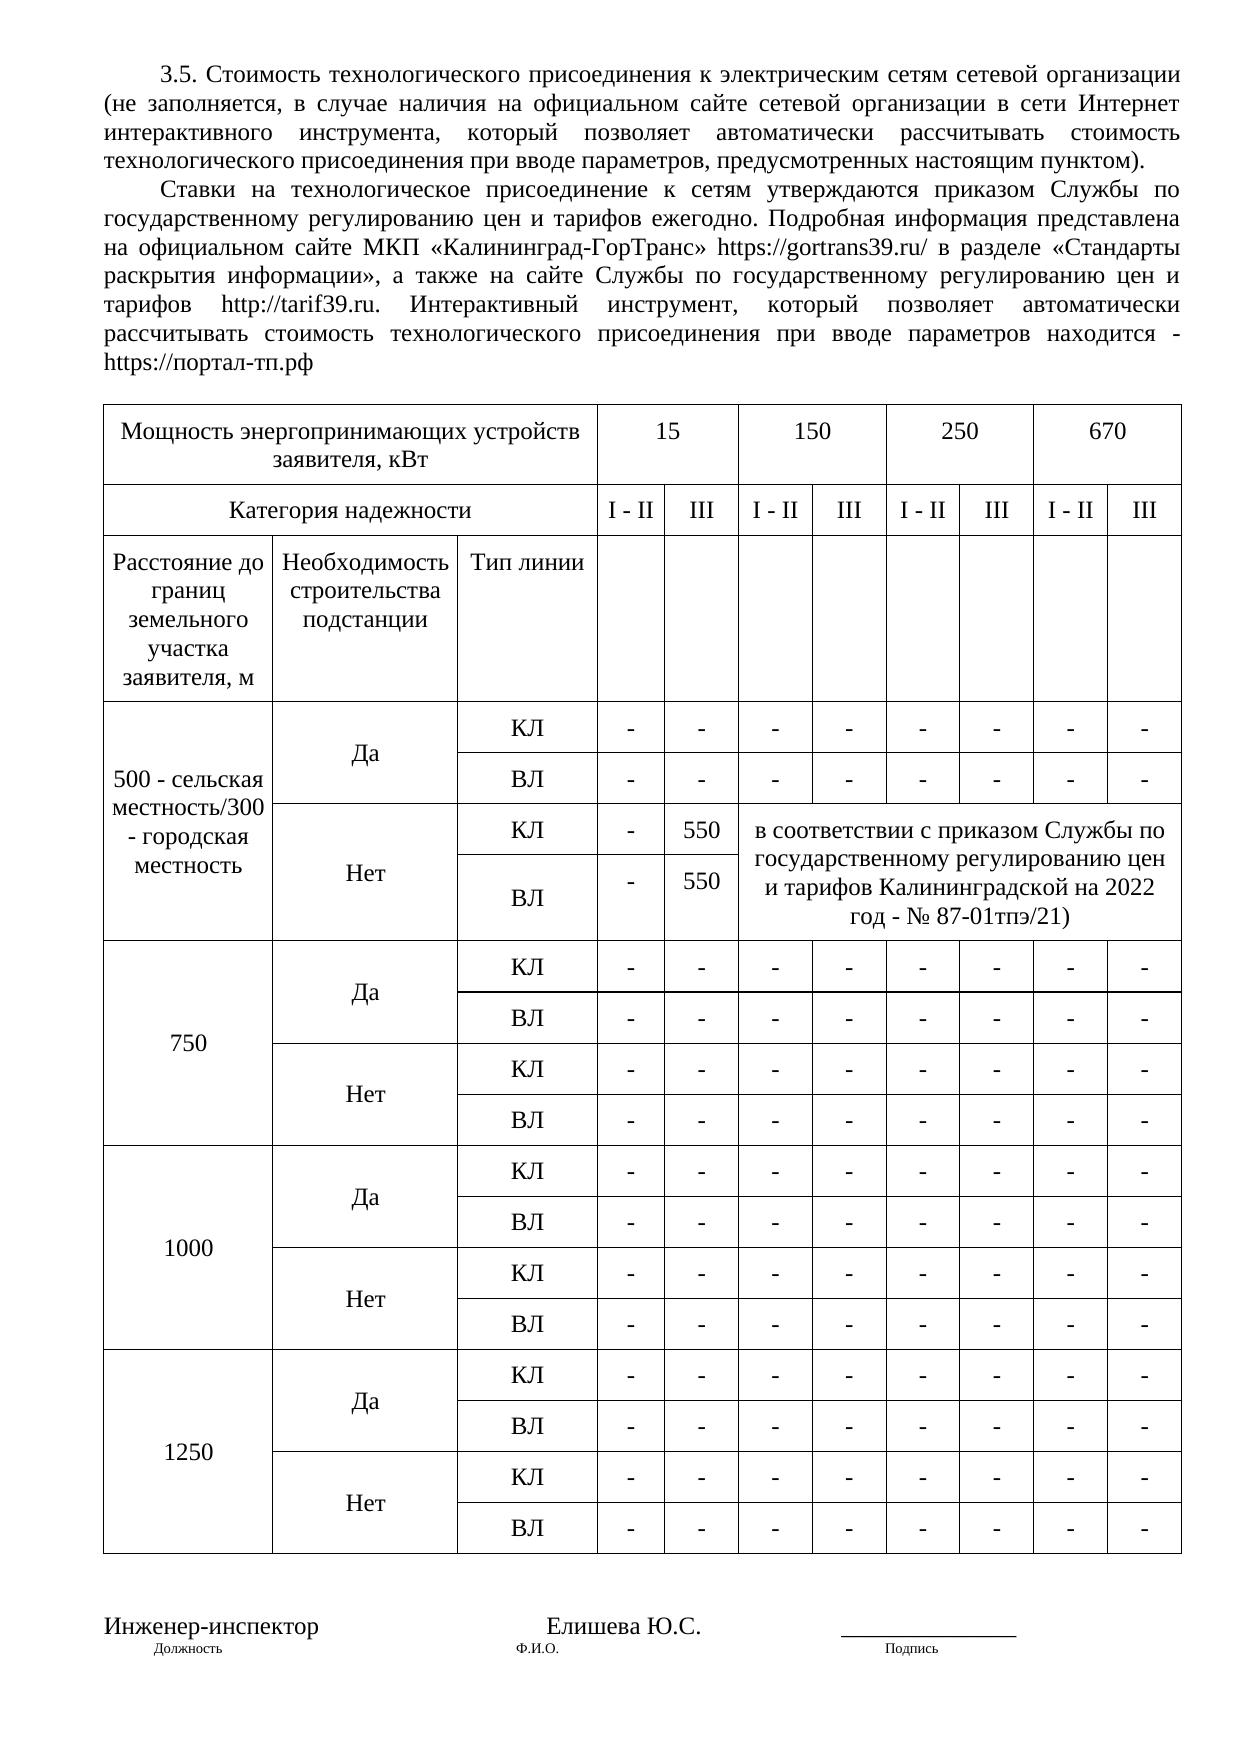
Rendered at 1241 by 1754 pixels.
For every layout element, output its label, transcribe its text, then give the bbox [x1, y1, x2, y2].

table_cell - [598, 941, 664, 991]
table_cell - [1108, 1044, 1181, 1093]
table_cell - [598, 1503, 664, 1553]
table_cell - [598, 1248, 664, 1298]
table_cell Нет [273, 1044, 457, 1144]
table_cell КЛ [458, 1452, 597, 1502]
table_cell КЛ [458, 1146, 597, 1196]
table_cell КЛ [458, 1044, 597, 1093]
table_cell 1000 [104, 1146, 272, 1349]
table_cell в соответствии с приказом Службы по государственному регулированию цен и тарифов Калининградской на 2022 год - № 87-01тпэ/21) [739, 804, 1181, 940]
table_cell - [960, 993, 1033, 1042]
table_cell - [1034, 1044, 1107, 1093]
table_cell - [598, 1146, 664, 1196]
table_cell - [887, 753, 959, 803]
table_cell 550 [665, 804, 738, 854]
table_header 150 [739, 405, 886, 484]
table_cell - [960, 1452, 1033, 1502]
table_cell - [1034, 1452, 1107, 1502]
table_cell 1250 [104, 1350, 272, 1553]
table_cell - [739, 702, 812, 752]
table_cell КЛ [458, 1248, 597, 1298]
table_cell III [665, 485, 738, 535]
table_cell - [739, 1452, 812, 1502]
table_cell - [887, 1299, 959, 1349]
table_cell 550 [665, 855, 738, 940]
table_cell - [1108, 993, 1181, 1042]
table_cell I - II [1034, 485, 1107, 535]
table_cell [887, 536, 959, 701]
table_cell ВЛ [458, 753, 597, 803]
table_cell [1108, 536, 1181, 701]
table_cell - [813, 1452, 886, 1502]
table_cell - [960, 1197, 1033, 1247]
table_cell - [665, 1452, 738, 1502]
table_cell III [813, 485, 886, 535]
table_cell - [887, 1044, 959, 1093]
table_cell - [813, 1350, 886, 1400]
table_cell - [960, 1350, 1033, 1400]
table_cell - [665, 1350, 738, 1400]
table_header 15 [598, 405, 738, 484]
table_cell - [598, 993, 664, 1042]
table_cell - [665, 1197, 738, 1247]
table_cell - [598, 702, 664, 752]
table_cell ВЛ [458, 1401, 597, 1451]
table_cell - [1034, 702, 1107, 752]
table_cell - [739, 941, 812, 991]
table_cell - [598, 753, 664, 803]
table_cell - [960, 1146, 1033, 1196]
table_cell - [887, 1503, 959, 1553]
table_cell - [1108, 1350, 1181, 1400]
table_cell - [813, 702, 886, 752]
table_cell - [813, 1503, 886, 1553]
table_cell - [813, 1044, 886, 1093]
table_cell - [739, 1044, 812, 1093]
table_cell - [1108, 1503, 1181, 1553]
table_cell - [598, 855, 664, 940]
table_cell - [665, 1503, 738, 1553]
table_cell - [813, 1401, 886, 1451]
table_cell 750 [104, 941, 272, 1144]
table_cell Тип линии [458, 536, 597, 701]
table_cell I - II [598, 485, 664, 535]
table_cell - [1108, 753, 1181, 803]
table_cell - [598, 1299, 664, 1349]
table_cell - [1034, 1146, 1107, 1196]
table_cell Да [273, 1350, 457, 1451]
table_cell ВЛ [458, 855, 597, 940]
text Ставки на технологическое присоединение к сетям утверждаются приказом Службы по государственному регулированию цен и тарифов ежегодно. Подробная информация представлена на официальном сайте МКП «Калининград-ГорТранс» https://gortrans39.ru/ в разделе «Стандарты раскрытия информации», а также на сайте Службы по государственному регулированию цен и тарифов http://tarif39.ru. Интерактивный инструмент, который позволяет автоматически рассчитывать стоимость технологического присоединения при вводе параметров находится - https://портал-тп.рф [103, 174, 1181, 375]
table_cell ВЛ [458, 1095, 597, 1144]
table_cell - [1034, 1401, 1107, 1451]
table_cell - [887, 941, 959, 991]
table_cell - [887, 1452, 959, 1502]
table_cell - [813, 1248, 886, 1298]
table_cell - [665, 941, 738, 991]
table_cell - [598, 1044, 664, 1093]
table_cell - [887, 993, 959, 1042]
table_cell - [665, 993, 738, 1042]
table_cell Необходимость строительства подстанции [273, 536, 457, 701]
table_cell - [1034, 1299, 1107, 1349]
table_cell Да [273, 702, 457, 803]
table_cell ВЛ [458, 1197, 597, 1247]
table_cell - [813, 1197, 886, 1247]
table_cell - [1108, 702, 1181, 752]
table_cell [960, 536, 1033, 701]
table_cell - [960, 1299, 1033, 1349]
table_cell - [960, 1503, 1033, 1553]
table_cell - [739, 1197, 812, 1247]
table_cell - [813, 1095, 886, 1144]
table_cell - [960, 753, 1033, 803]
table_cell - [739, 1401, 812, 1451]
table_cell - [665, 1095, 738, 1144]
table_cell - [598, 804, 664, 854]
table_cell - [598, 1401, 664, 1451]
table_cell Нет [273, 1452, 457, 1553]
table_cell [665, 536, 738, 701]
table_cell - [813, 753, 886, 803]
table_cell - [887, 702, 959, 752]
table_cell - [1108, 1299, 1181, 1349]
table_cell ВЛ [458, 1299, 597, 1349]
text Должность Ф.И.О. Подпись [103, 1640, 1181, 1669]
table_cell КЛ [458, 804, 597, 854]
table_cell - [598, 1197, 664, 1247]
table_cell - [665, 753, 738, 803]
table_cell - [1034, 1350, 1107, 1400]
table_cell - [739, 1299, 812, 1349]
table_cell I - II [739, 485, 812, 535]
table_cell - [739, 753, 812, 803]
table_cell - [960, 1401, 1033, 1451]
table_cell - [813, 993, 886, 1042]
table_cell I - II [887, 485, 959, 535]
table_header 670 [1034, 405, 1181, 484]
table_cell Да [273, 941, 457, 1042]
table_cell - [887, 1401, 959, 1451]
table_cell - [1034, 993, 1107, 1042]
table_cell Нет [273, 804, 457, 940]
table_cell - [598, 1452, 664, 1502]
table_cell - [739, 1248, 812, 1298]
table_cell - [598, 1350, 664, 1400]
table_cell - [887, 1350, 959, 1400]
table_cell - [1108, 1197, 1181, 1247]
table_cell - [887, 1248, 959, 1298]
table_cell Категория надежности [104, 485, 597, 535]
table_cell - [960, 1248, 1033, 1298]
table_cell Да [273, 1146, 457, 1247]
table_cell - [1108, 1095, 1181, 1144]
table_cell ВЛ [458, 1503, 597, 1553]
table_cell - [887, 1197, 959, 1247]
table_cell КЛ [458, 941, 597, 991]
table_cell - [1108, 1146, 1181, 1196]
table_cell ВЛ [458, 993, 597, 1042]
table_cell 500 - сельская местность/300 - городская местность [104, 702, 272, 940]
table_cell - [665, 1248, 738, 1298]
table_cell III [960, 485, 1033, 535]
table_cell - [813, 1299, 886, 1349]
table_cell - [1034, 1095, 1107, 1144]
table_cell Нет [273, 1248, 457, 1349]
table_cell [813, 536, 886, 701]
table_cell - [665, 1146, 738, 1196]
table_cell - [1108, 1248, 1181, 1298]
text 3.5. Стоимость технологического присоединения к электрическим сетям сетевой организации (не заполняется, в случае наличия на официальном сайте сетевой организации в сети Интернет интерактивного инструмента, который позволяет автоматически рассчитывать стоимость технологического присоединения при вводе параметров, предусмотренных настоящим пунктом). [103, 59, 1181, 174]
table_cell КЛ [458, 702, 597, 752]
table_cell - [1108, 941, 1181, 991]
table_cell - [960, 702, 1033, 752]
table_cell - [739, 1503, 812, 1553]
table_cell - [665, 1299, 738, 1349]
table_cell - [960, 1095, 1033, 1144]
table_cell - [887, 1095, 959, 1144]
table_cell - [960, 1044, 1033, 1093]
table_cell - [739, 993, 812, 1042]
table_cell - [739, 1146, 812, 1196]
table_cell - [665, 702, 738, 752]
table_cell [739, 536, 812, 701]
table_cell III [1108, 485, 1181, 535]
table_cell - [813, 941, 886, 991]
table_cell - [1034, 1248, 1107, 1298]
table_cell - [1108, 1452, 1181, 1502]
table_cell - [887, 1146, 959, 1196]
table_cell Расстояние до границ земельного участка заявителя, м [104, 536, 272, 701]
table_cell - [813, 1146, 886, 1196]
table_cell - [665, 1044, 738, 1093]
table_header 250 [887, 405, 1033, 484]
table_cell - [960, 941, 1033, 991]
table_cell - [1034, 1503, 1107, 1553]
table_cell - [1034, 753, 1107, 803]
table_cell КЛ [458, 1350, 597, 1400]
table_cell - [739, 1095, 812, 1144]
table_cell [598, 536, 664, 701]
table_cell - [739, 1350, 812, 1400]
text Инженер-инспектор Елишева Ю.С. ______________ [103, 1611, 1181, 1640]
table_cell - [598, 1095, 664, 1144]
table_cell - [665, 1401, 738, 1451]
table_cell - [1108, 1401, 1181, 1451]
table_cell [1034, 536, 1107, 701]
table_cell - [1034, 1197, 1107, 1247]
table_header Мощность энергопринимающих устройств заявителя, кВт [104, 405, 597, 484]
table_cell - [1034, 941, 1107, 991]
